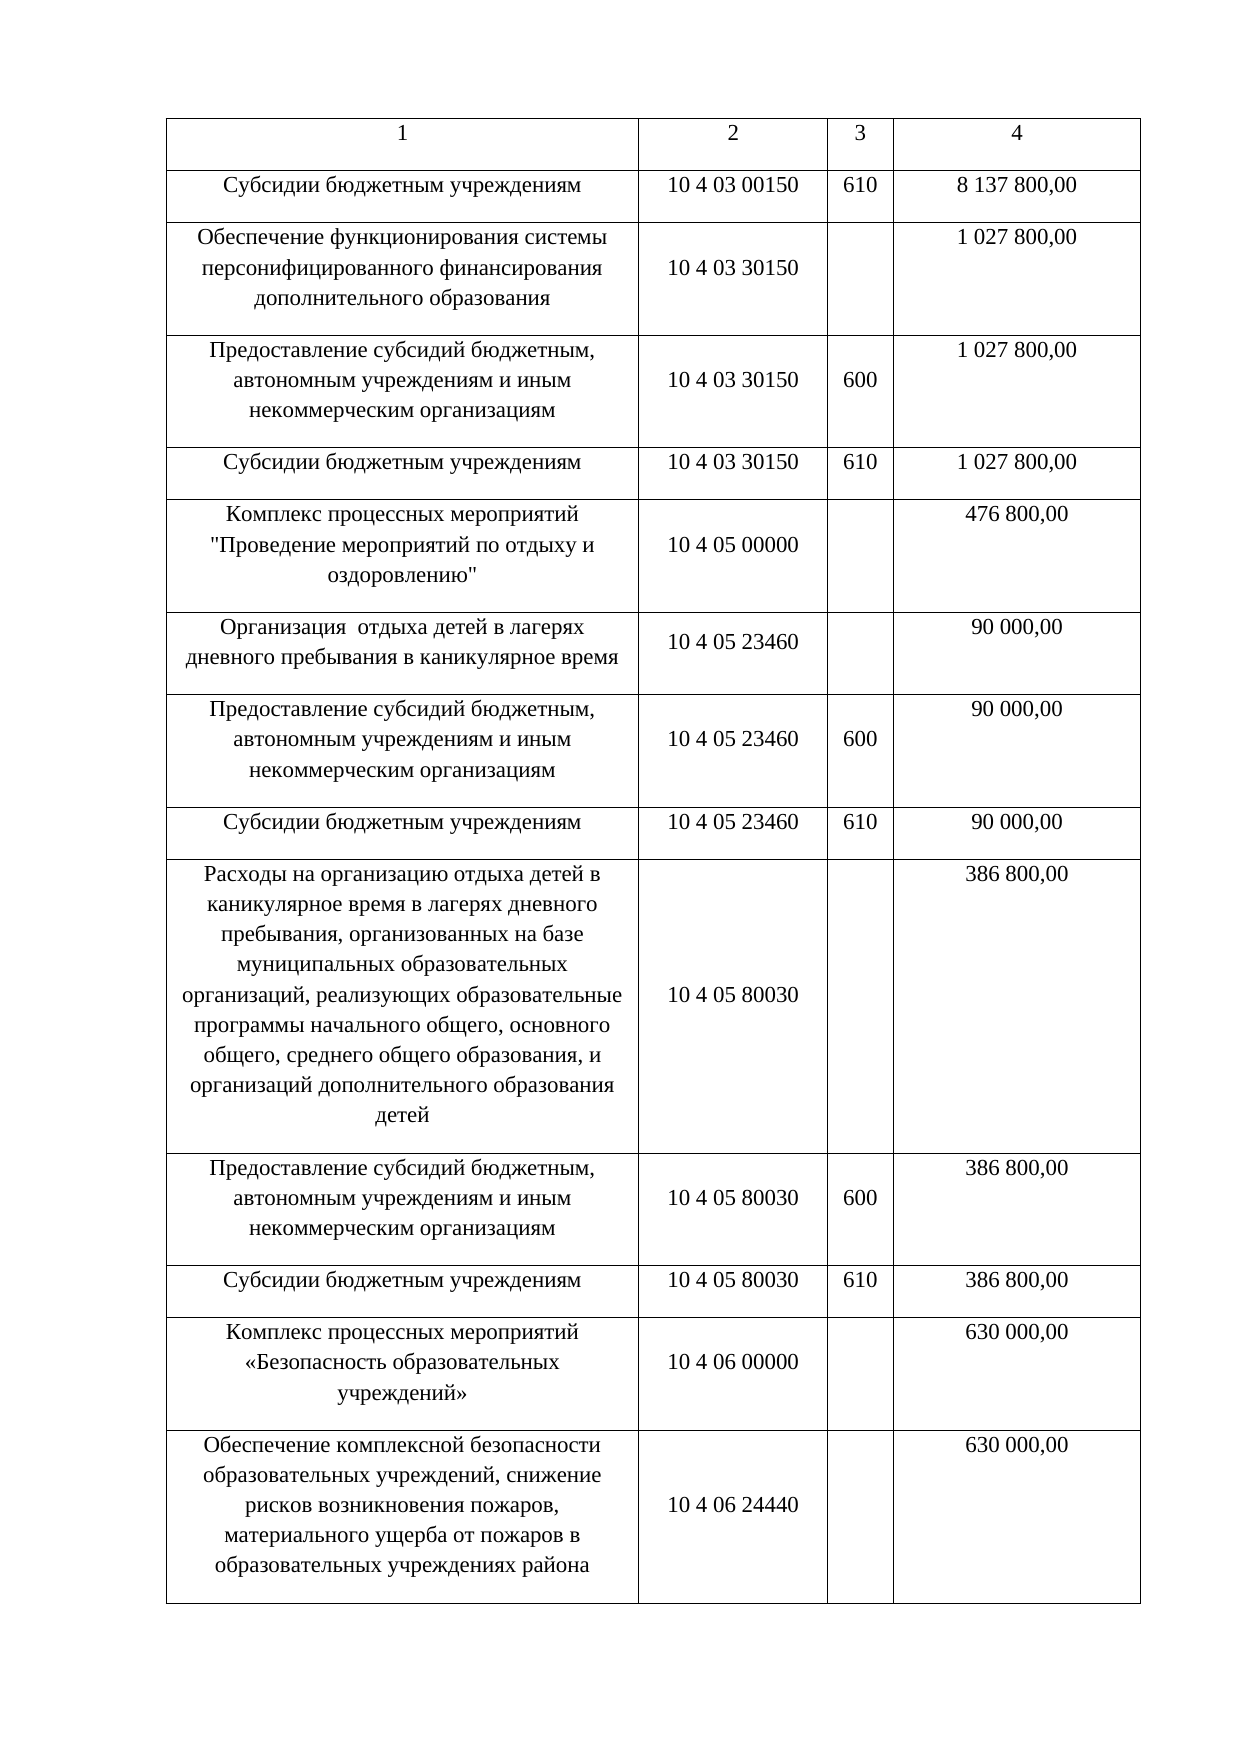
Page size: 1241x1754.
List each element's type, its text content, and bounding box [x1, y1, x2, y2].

table_cell [828, 1318, 893, 1429]
table_cell 600 [828, 1154, 893, 1265]
table_cell Субсидии бюджетным учреждениям [167, 448, 638, 499]
table_cell 386 800,00 [894, 860, 1140, 1152]
table_cell 10 4 06 24440 [639, 1431, 827, 1602]
table_cell 10 4 05 80030 [639, 1154, 827, 1265]
table_cell 10 4 06 00000 [639, 1318, 827, 1429]
table_cell 630 000,00 [894, 1431, 1140, 1602]
table_cell Расходы на организацию отдыха детей в каникулярное время в лагерях дневного пребывания, организованных на базе муниципальных образовательных организаций, реализующих образовательные программы начального общего, основного общего, среднего общего образования, и организаций дополнительного образования детей [167, 860, 638, 1152]
table_cell 386 800,00 [894, 1266, 1140, 1317]
table_cell [828, 860, 893, 1152]
table_cell 10 4 03 00150 [639, 171, 827, 222]
table_cell Субсидии бюджетным учреждениям [167, 808, 638, 859]
table_cell Комплекс процессных мероприятий «Безопасность образовательных учреждений» [167, 1318, 638, 1429]
table_cell [828, 1431, 893, 1602]
table_cell Обеспечение комплексной безопасности образовательных учреждений, снижение рисков возникновения пожаров, материального ущерба от пожаров в образовательных учреждениях района [167, 1431, 638, 1602]
table_cell 90 000,00 [894, 695, 1140, 807]
table_cell 10 4 03 30150 [639, 336, 827, 447]
table_cell 600 [828, 336, 893, 447]
table_cell 610 [828, 808, 893, 859]
table_header 2 [639, 119, 827, 170]
table_cell 1 027 800,00 [894, 448, 1140, 499]
table_cell 10 4 03 30150 [639, 448, 827, 499]
table_cell Предоставление субсидий бюджетным, автономным учреждениям и иным некоммерческим организациям [167, 695, 638, 807]
table_cell 1 027 800,00 [894, 336, 1140, 447]
table_cell 90 000,00 [894, 808, 1140, 859]
table_cell 10 4 05 80030 [639, 860, 827, 1152]
table_cell Субсидии бюджетным учреждениям [167, 171, 638, 222]
table_cell 1 027 800,00 [894, 223, 1140, 335]
table_header 4 [894, 119, 1140, 170]
table_cell 610 [828, 1266, 893, 1317]
table_cell 10 4 05 23460 [639, 613, 827, 694]
table_cell 386 800,00 [894, 1154, 1140, 1265]
table_cell 630 000,00 [894, 1318, 1140, 1429]
table_cell 610 [828, 171, 893, 222]
table_cell Организация отдыха детей в лагерях дневного пребывания в каникулярное время [167, 613, 638, 694]
table_cell [828, 613, 893, 694]
table_cell Предоставление субсидий бюджетным, автономным учреждениям и иным некоммерческим организациям [167, 336, 638, 447]
table_cell 10 4 05 23460 [639, 695, 827, 807]
table_header 1 [167, 119, 638, 170]
table_cell 90 000,00 [894, 613, 1140, 694]
table_header 3 [828, 119, 893, 170]
table_cell 10 4 05 23460 [639, 808, 827, 859]
table_cell 10 4 05 80030 [639, 1266, 827, 1317]
table_cell [828, 500, 893, 612]
table_cell Предоставление субсидий бюджетным, автономным учреждениям и иным некоммерческим организациям [167, 1154, 638, 1265]
table_cell 476 800,00 [894, 500, 1140, 612]
table_cell Обеспечение функционирования системы персонифицированного финансирования дополнительного образования [167, 223, 638, 335]
table_cell Субсидии бюджетным учреждениям [167, 1266, 638, 1317]
table_cell 10 4 03 30150 [639, 223, 827, 335]
table_cell 8 137 800,00 [894, 171, 1140, 222]
table_cell 10 4 05 00000 [639, 500, 827, 612]
table_cell 600 [828, 695, 893, 807]
table_cell 610 [828, 448, 893, 499]
table_cell [828, 223, 893, 335]
table_cell Комплекс процессных мероприятий "Проведение мероприятий по отдыху и оздоровлению" [167, 500, 638, 612]
